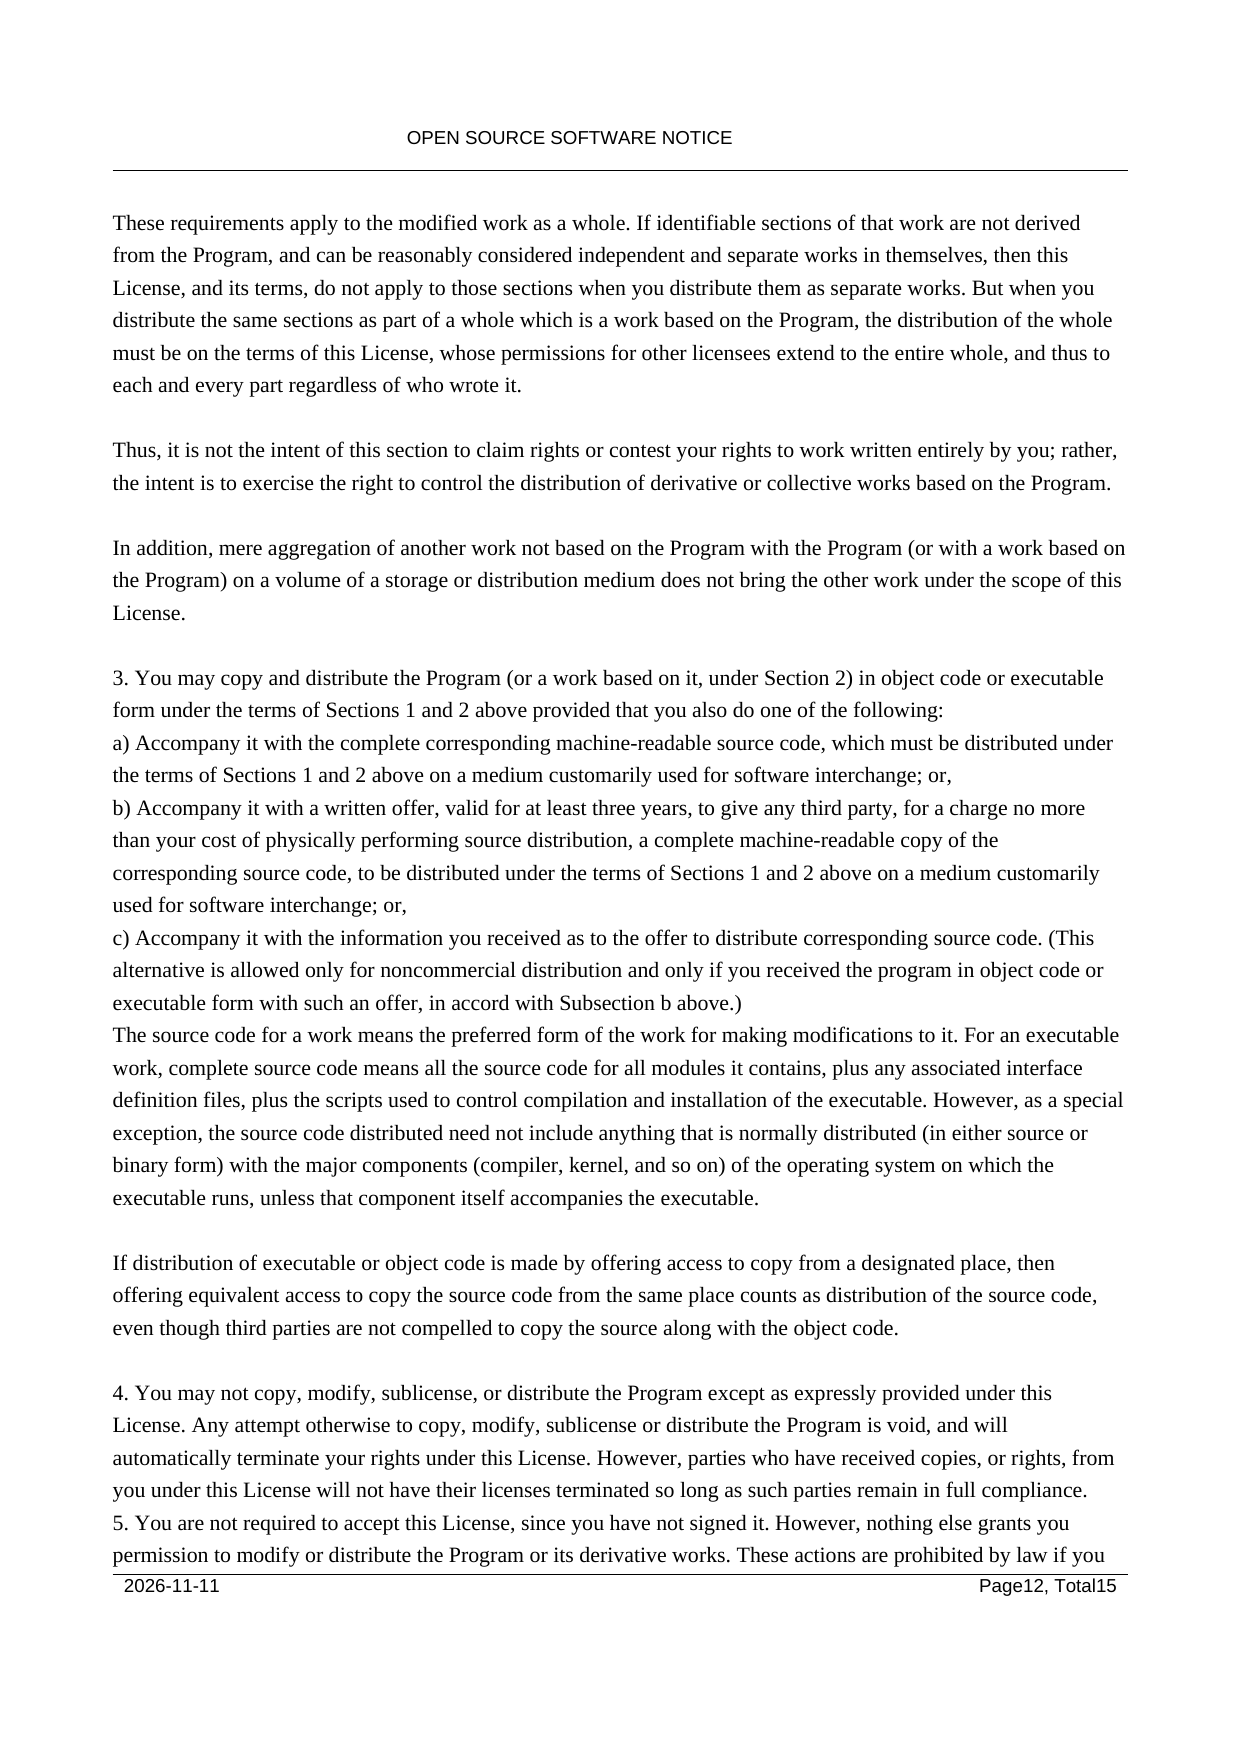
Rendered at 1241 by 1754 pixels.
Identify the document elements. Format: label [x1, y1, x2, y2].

text [112, 206, 1128, 1571]
